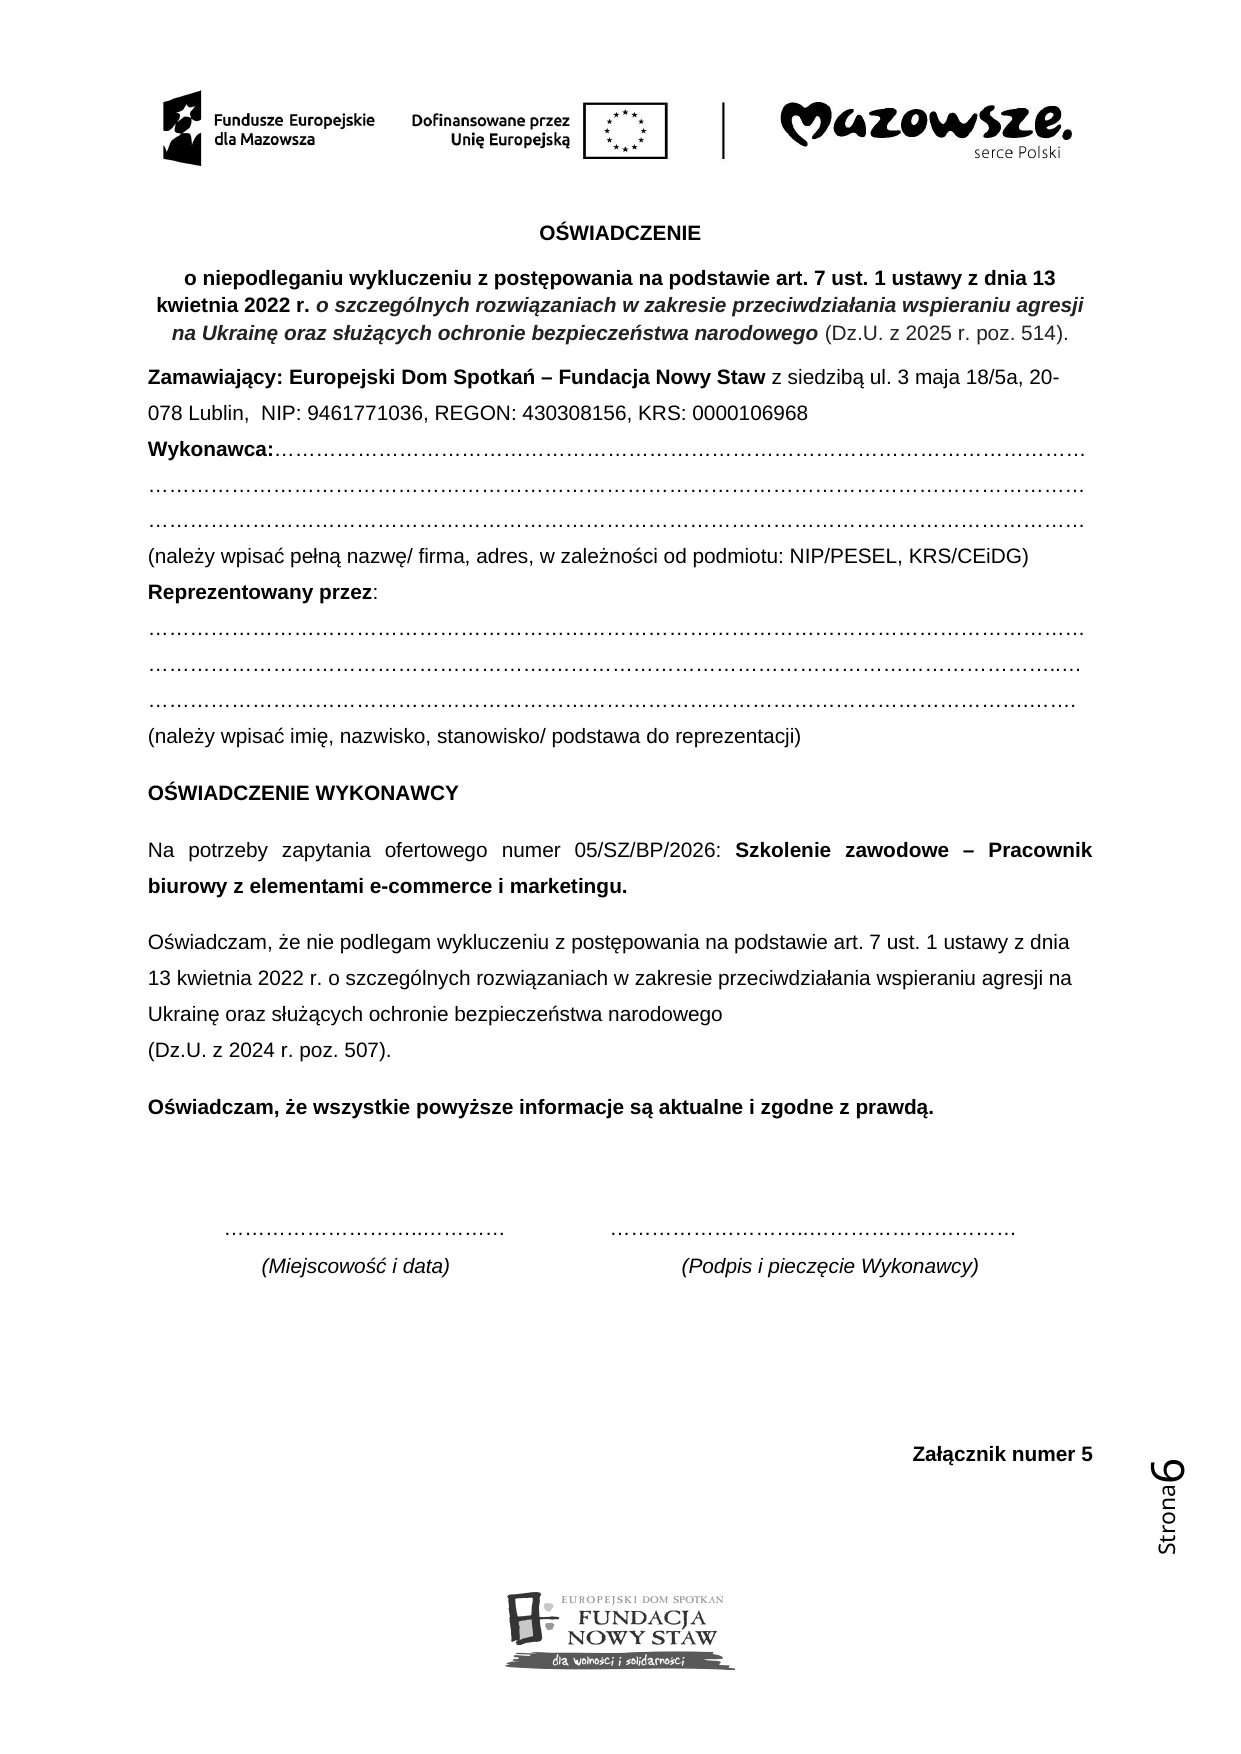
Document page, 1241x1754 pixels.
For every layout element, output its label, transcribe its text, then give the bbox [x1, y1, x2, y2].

text (należy wpisać imię, nazwisko, stanowisko/ podstawa do reprezentacji) [148, 724, 1093, 748]
text Na potrzeby zapytania ofertowego numer 05/SZ/BP/2026: Szkolenie zawodowe – Pracownik biurowy z elementami e-commerce i marketingu. [148, 837, 1093, 897]
text OŚWIADCZENIE [148, 221, 1093, 245]
text ………………………..………… ………………………..………………………… [148, 1216, 1093, 1240]
text Reprezentowany przez: [148, 580, 1093, 604]
text (Miejscowość i data) (Podpis i pieczęcie Wykonawcy) [148, 1254, 1093, 1278]
text Oświadczam, że nie podlegam wykluczeniu z postępowania na podstawie art. 7 ust. 1 ustawy z dnia 13 kwietnia 2022 r. o szczególnych rozwiązaniach w zakresie przeciwdziałania wspieraniu agresji na Ukrainę oraz służących ochronie bezpieczeństwa narodowego (Dz.U. z 2024 r. poz. 507). [148, 930, 1093, 1062]
text OŚWIADCZENIE WYKONAWCY [148, 781, 1093, 805]
text ……………………………………………………………………………………………………………………… [148, 508, 1093, 532]
text Zamawiający: Europejski Dom Spotkań – Fundacja Nowy Staw z siedzibą ul. 3 maja 18/5a, 20-078 Lublin, NIP: 9461771036, REGON: 430308156, KRS: 0000106968 [148, 364, 1093, 424]
text ………………………………………………………………………………………………………………………………………………………………………….………………………………………………………………..… ……………………………………………………………………………………………………………….……. [148, 616, 1093, 712]
text Załącznik numer 5 [148, 1442, 1093, 1466]
text (należy wpisać pełną nazwę/ firma, adres, w zależności od podmiotu: NIP/PESEL, KRS/CEiDG) [148, 544, 1093, 568]
text ……………………………………………………………………………………………………………………… [148, 472, 1093, 496]
text o niepodleganiu wykluczeniu z postępowania na podstawie art. 7 ust. 1 ustawy z dnia 13 kwietnia 2022 r. o szczególnych rozwiązaniach w zakresie przeciwdziałania wspieraniu agresji na Ukrainę oraz służących ochronie bezpieczeństwa narodowego (Dz.U. z 2025 r. poz. 514). [148, 265, 1093, 344]
text Wykonawca:……………………………………………………………………………………………………… [148, 436, 1093, 460]
text Oświadczam, że wszystkie powyższe informacje są aktualne i zgodne z prawdą. [148, 1095, 1093, 1119]
picture [147, 73, 1093, 179]
